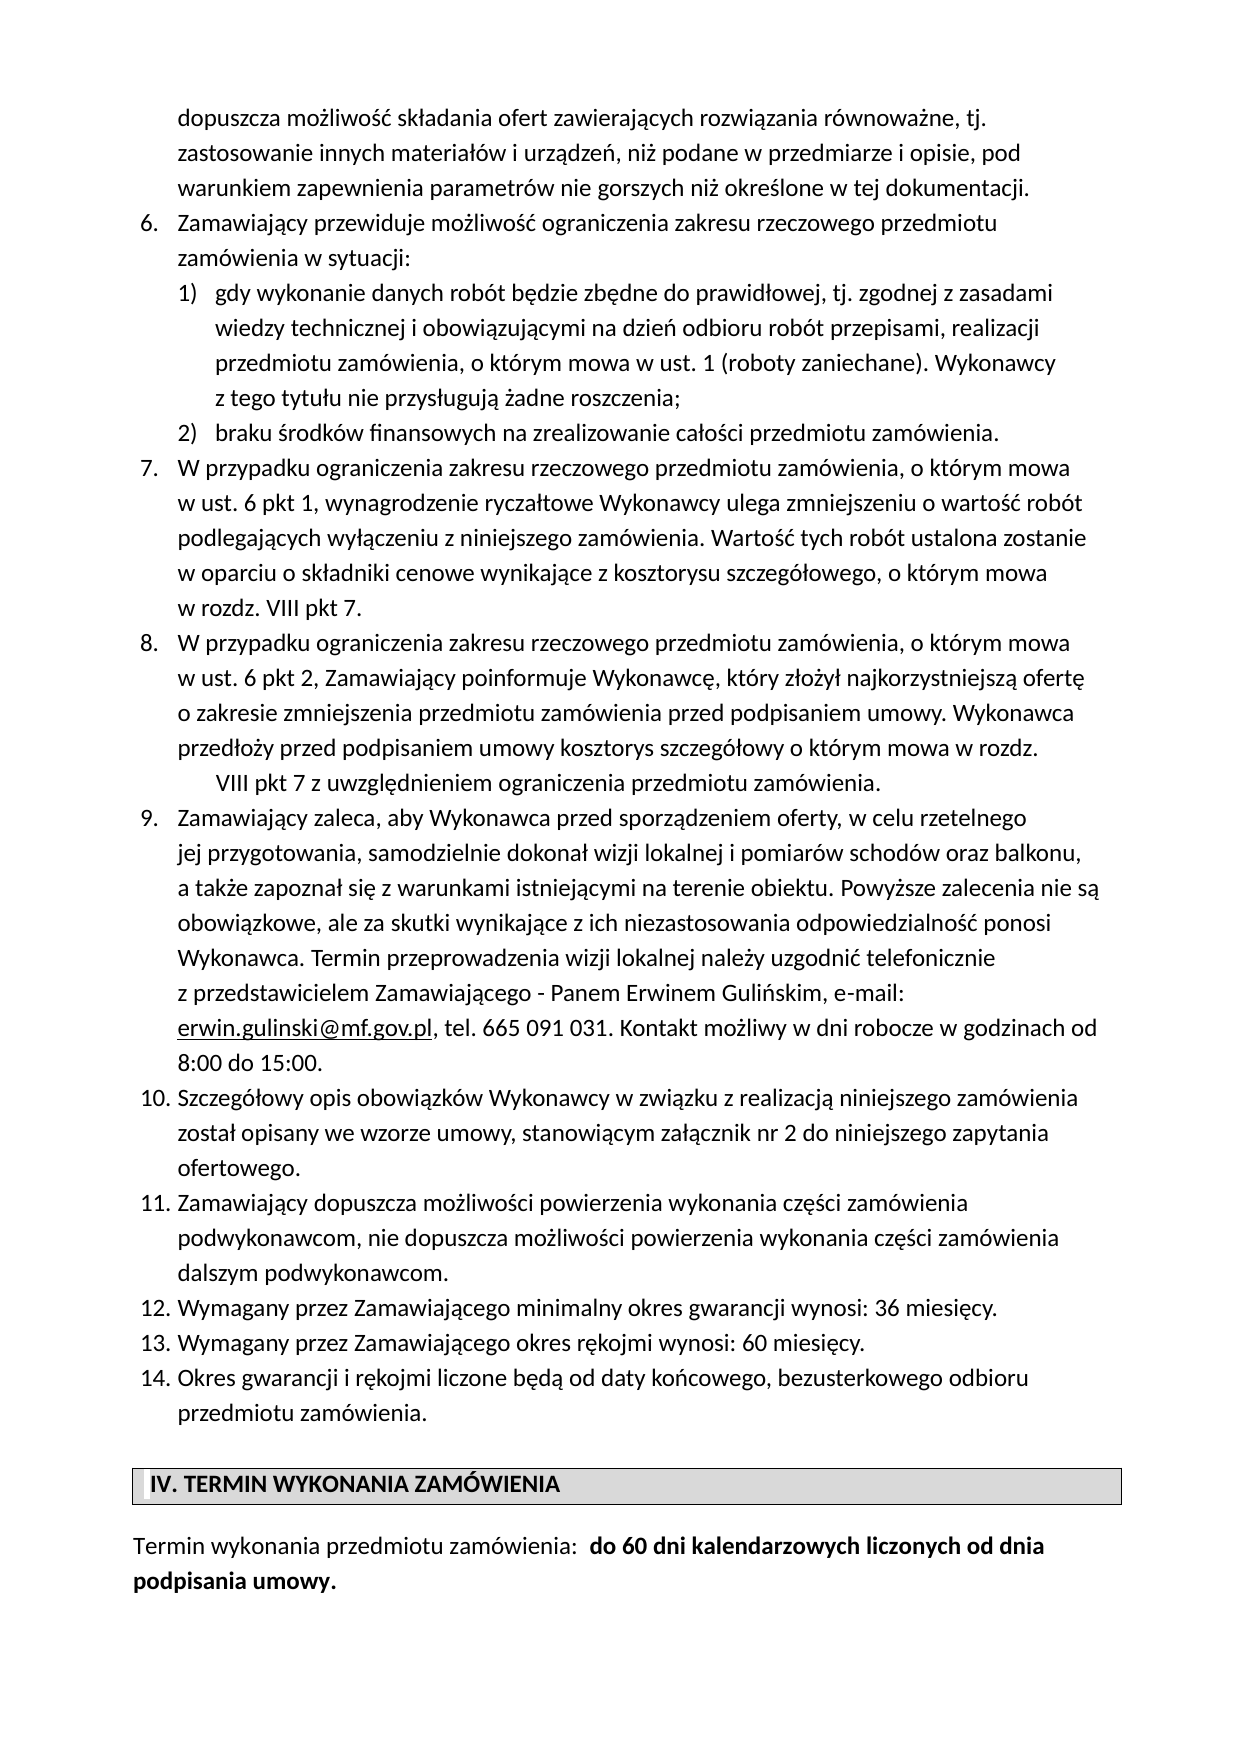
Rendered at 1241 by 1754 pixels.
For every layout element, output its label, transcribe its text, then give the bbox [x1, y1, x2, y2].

table_header IV. TERMIN WYKONANIA ZAMÓWIENIA [133, 1469, 1121, 1504]
list braku środków finansowych na zrealizowanie całości przedmiotu zamówienia. [177, 417, 1122, 448]
list gdy wykonanie danych robót będzie zbędne do prawidłowej, tj. zgodnej z zasadami wiedzy technicznej i obowiązującymi na dzień odbioru robót przepisami, realizacji przedmiotu zamówienia, o którym mowa w ust. 1 (roboty zaniechane). Wykonawcy [177, 277, 1122, 378]
list Wymagany przez Zamawiającego minimalny okres gwarancji wynosi: 36 miesięcy. [140, 1292, 1122, 1323]
list Zamawiający dopuszcza możliwości powierzenia wykonania części zamówienia podwykonawcom, nie dopuszcza możliwości powierzenia wykonania części zamówienia dalszym podwykonawcom. [140, 1187, 1122, 1288]
list W przypadku ograniczenia zakresu rzeczowego przedmiotu zamówienia, o którym mowa w ust. 6 pkt 1, wynagrodzenie ryczałtowe Wykonawcy ulega zmniejszeniu o wartość robót podlegających wyłączeniu z niniejszego zamówienia. Wartość tych robót ustalona zostanie w oparciu o składniki cenowe wynikające z kosztorysu szczegółowego, o którym mowa [140, 452, 1122, 588]
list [140, 102, 1118, 203]
list w rozdz. VIII pkt 7. [177, 592, 1122, 623]
list Szczegółowy opis obowiązków Wykonawcy w związku z realizacją niniejszego zamówienia został opisany we wzorze umowy, stanowiącym załącznik nr 2 do niniejszego zapytania ofertowego. [140, 1082, 1122, 1183]
list Zamawiający przewiduje możliwość ograniczenia zakresu rzeczowego przedmiotu zamówienia w sytuacji: [140, 207, 1122, 273]
list z tego tytułu nie przysługują żadne roszczenia; [215, 382, 1122, 413]
list W przypadku ograniczenia zakresu rzeczowego przedmiotu zamówienia, o którym mowa w ust. 6 pkt 2, Zamawiający poinformuje Wykonawcę, który złożył najkorzystniejszą ofertę o zakresie zmniejszenia przedmiotu zamówienia przed podpisaniem umowy. Wykonawca przedłoży przed podpisaniem umowy kosztorys szczegółowy o którym mowa w rozdz. VIII pkt 7 z uwzględnieniem ograniczenia przedmiotu zamówienia. [140, 627, 1122, 798]
text Termin wykonania przedmiotu zamówienia: do 60 dni kalendarzowych liczonych od dnia podpisania umowy. [133, 1530, 1121, 1595]
list Okres gwarancji i rękojmi liczone będą od daty końcowego, bezusterkowego odbioru przedmiotu zamówienia. [140, 1362, 1122, 1428]
list Wymagany przez Zamawiającego okres rękojmi wynosi: 60 miesięcy. [140, 1327, 1122, 1358]
list Zamawiający zaleca, aby Wykonawca przed sporządzeniem oferty, w celu rzetelnego jej przygotowania, samodzielnie dokonał wizji lokalnej i pomiarów schodów oraz balkonu, a także zapoznał się z warunkami istniejącymi na terenie obiektu. Powyższe zalecenia nie są obowiązkowe, ale za skutki wynikające z ich niezastosowania odpowiedzialność ponosi Wykonawca. Termin przeprowadzenia wizji lokalnej należy uzgodnić telefonicznie z przedstawicielem Zamawiającego - Panem Erwinem Gulińskim, e-mail: erwin.gulinski@mf.gov.pl, tel. 665 091 031. Kontakt możliwy w dni robocze w godzinach od 8:00 do 15:00. [140, 802, 1122, 1078]
